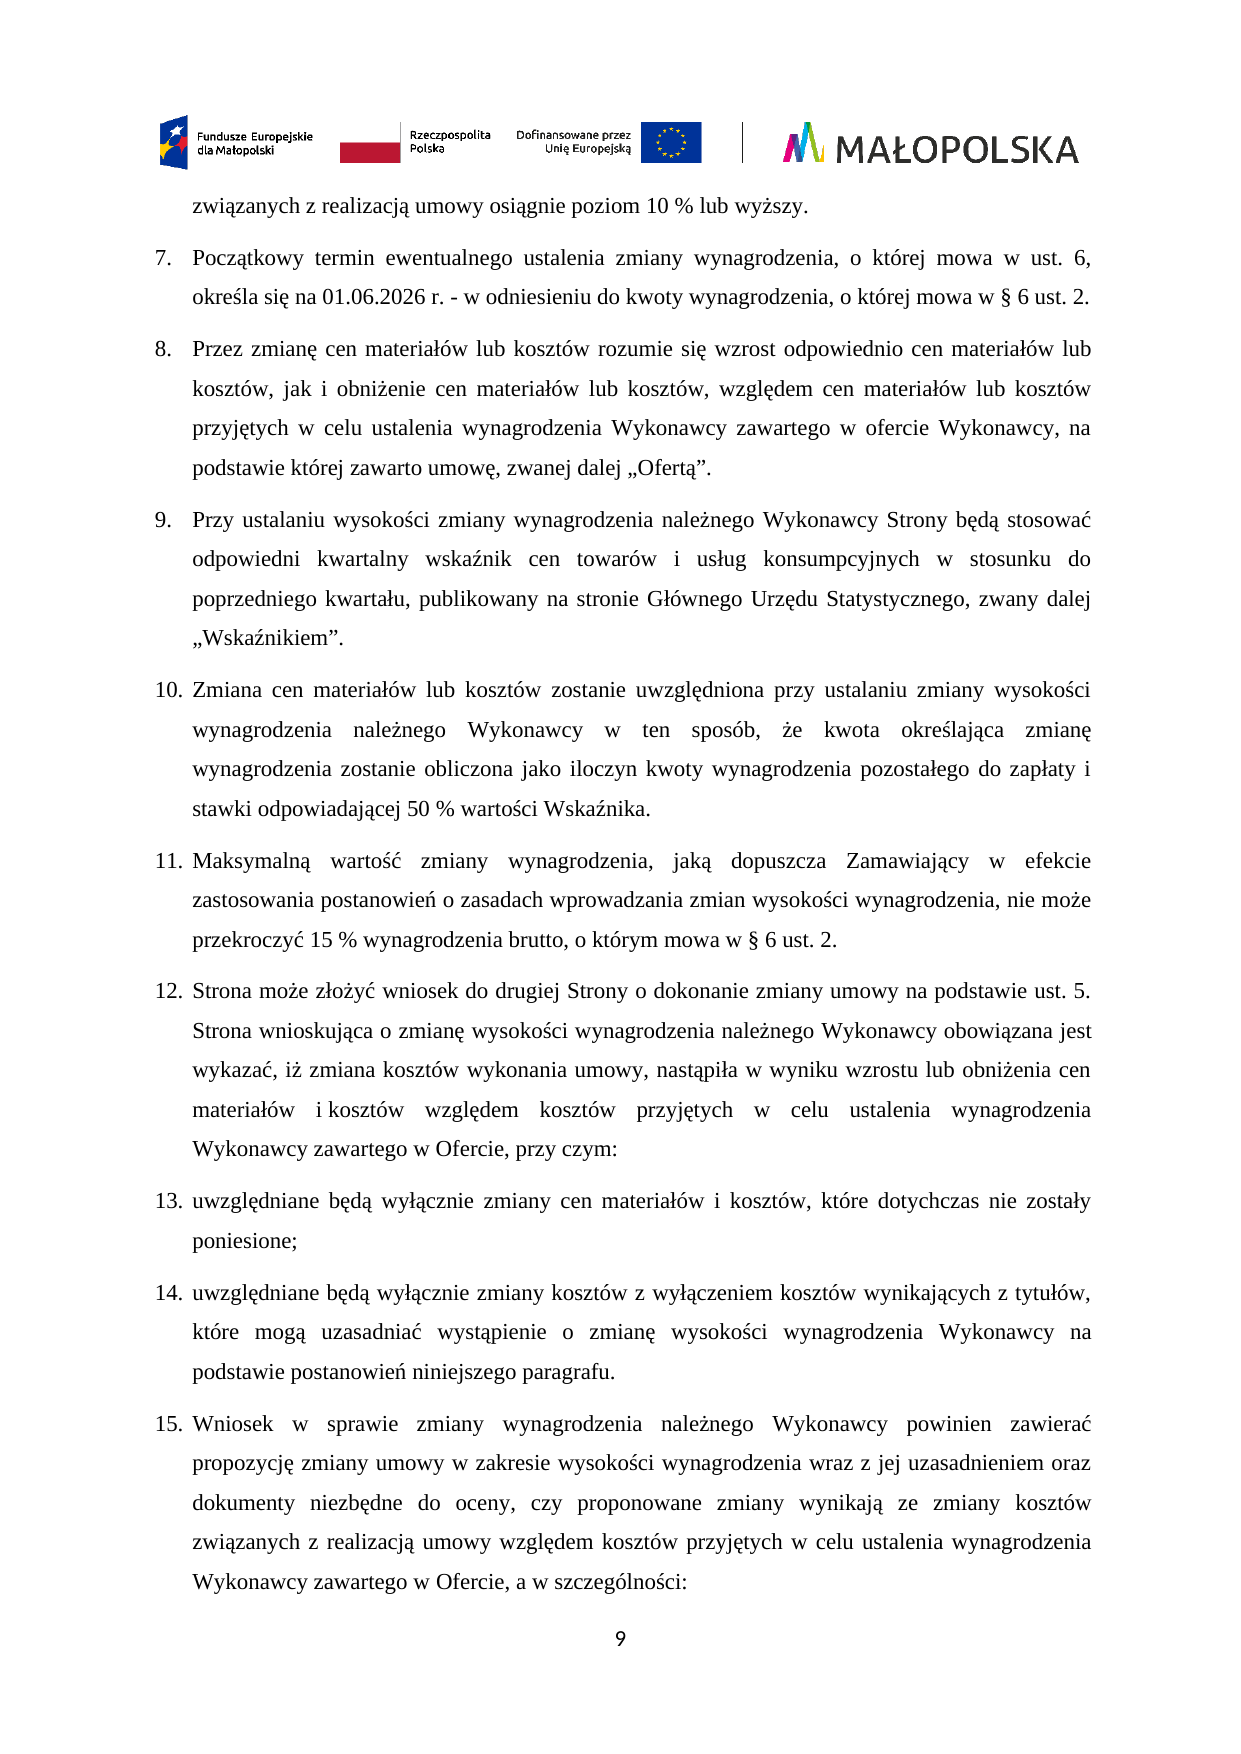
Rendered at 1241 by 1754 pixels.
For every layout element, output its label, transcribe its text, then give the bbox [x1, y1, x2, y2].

list Przez zmianę cen materiałów lub kosztów rozumie się wzrost odpowiednio cen materiałów lub kosztów, jak i obniżenie cen materiałów lub kosztów, względem cen materiałów lub kosztów przyjętych w celu ustalenia wynagrodzenia Wykonawcy zawartego w ofercie Wykonawcy, na podstawie której zawarto umowę, zwanej dalej „Ofertą”. [154, 335, 1093, 480]
list Początkowy termin ewentualnego ustalenia zmiany wynagrodzenia, o której mowa w ust. 6, określa się na 01.06.2026 r. - w odniesieniu do kwoty wynagrodzenia, o której mowa w § 6 ust. 2. [154, 244, 1093, 310]
list uwzględniane będą wyłącznie zmiany kosztów z wyłączeniem kosztów wynikających z tytułów, które mogą uzasadniać wystąpienie o zmianę wysokości wynagrodzenia Wykonawcy na podstawie postanowień niniejszego paragrafu. [154, 1279, 1093, 1384]
list Przy ustalaniu wysokości zmiany wynagrodzenia należnego Wykonawcy Strony będą stosować odpowiedni kwartalny wskaźnik cen towarów i usług konsumpcyjnych w stosunku do poprzedniego kwartału, publikowany na stronie Głównego Urzędu Statystycznego, zwany dalej „Wskaźnikiem”. [154, 506, 1093, 651]
list Wniosek w sprawie zmiany wynagrodzenia należnego Wykonawcy powinien zawierać propozycję zmiany umowy w zakresie wysokości wynagrodzenia wraz z jej uzasadnieniem oraz dokumenty niezbędne do oceny, czy proponowane zmiany wynikają ze zmiany kosztów związanych z realizacją umowy względem kosztów przyjętych w celu ustalenia wynagrodzenia Wykonawcy zawartego w Ofercie, a w szczególności: [154, 1410, 1093, 1594]
list Maksymalną wartość zmiany wynagrodzenia, jaką dopuszcza Zamawiający w efekcie zastosowania postanowień o zasadach wprowadzania zmian wysokości wynagrodzenia, nie może przekroczyć 15 % wynagrodzenia brutto, o którym mowa w § 6 ust. 2. [154, 847, 1093, 952]
list uwzględniane będą wyłącznie zmiany cen materiałów i kosztów, które dotychczas nie zostały poniesione; [154, 1187, 1093, 1253]
picture [147, 101, 1093, 183]
list Strona może złożyć wniosek do drugiej Strony o dokonanie zmiany umowy na podstawie ust. 5. Strona wnioskująca o zmianę wysokości wynagrodzenia należnego Wykonawcy obowiązana jest wykazać, iż zmiana kosztów wykonania umowy, nastąpiła w wyniku wzrostu lub obniżenia cen materiałów i kosztów względem kosztów przyjętych w celu ustalenia wynagrodzenia Wykonawcy zawartego w Ofercie, przy czym: [154, 978, 1093, 1162]
list Zmiana cen materiałów lub kosztów zostanie uwzględniona przy ustalaniu zmiany wysokości wynagrodzenia należnego Wykonawcy w ten sposób, że kwota określająca zmianę wynagrodzenia zostanie obliczona jako iloczyn kwoty wynagrodzenia pozostałego do zapłaty i stawki odpowiadającej 50 % wartości Wskaźnika. [154, 676, 1093, 821]
